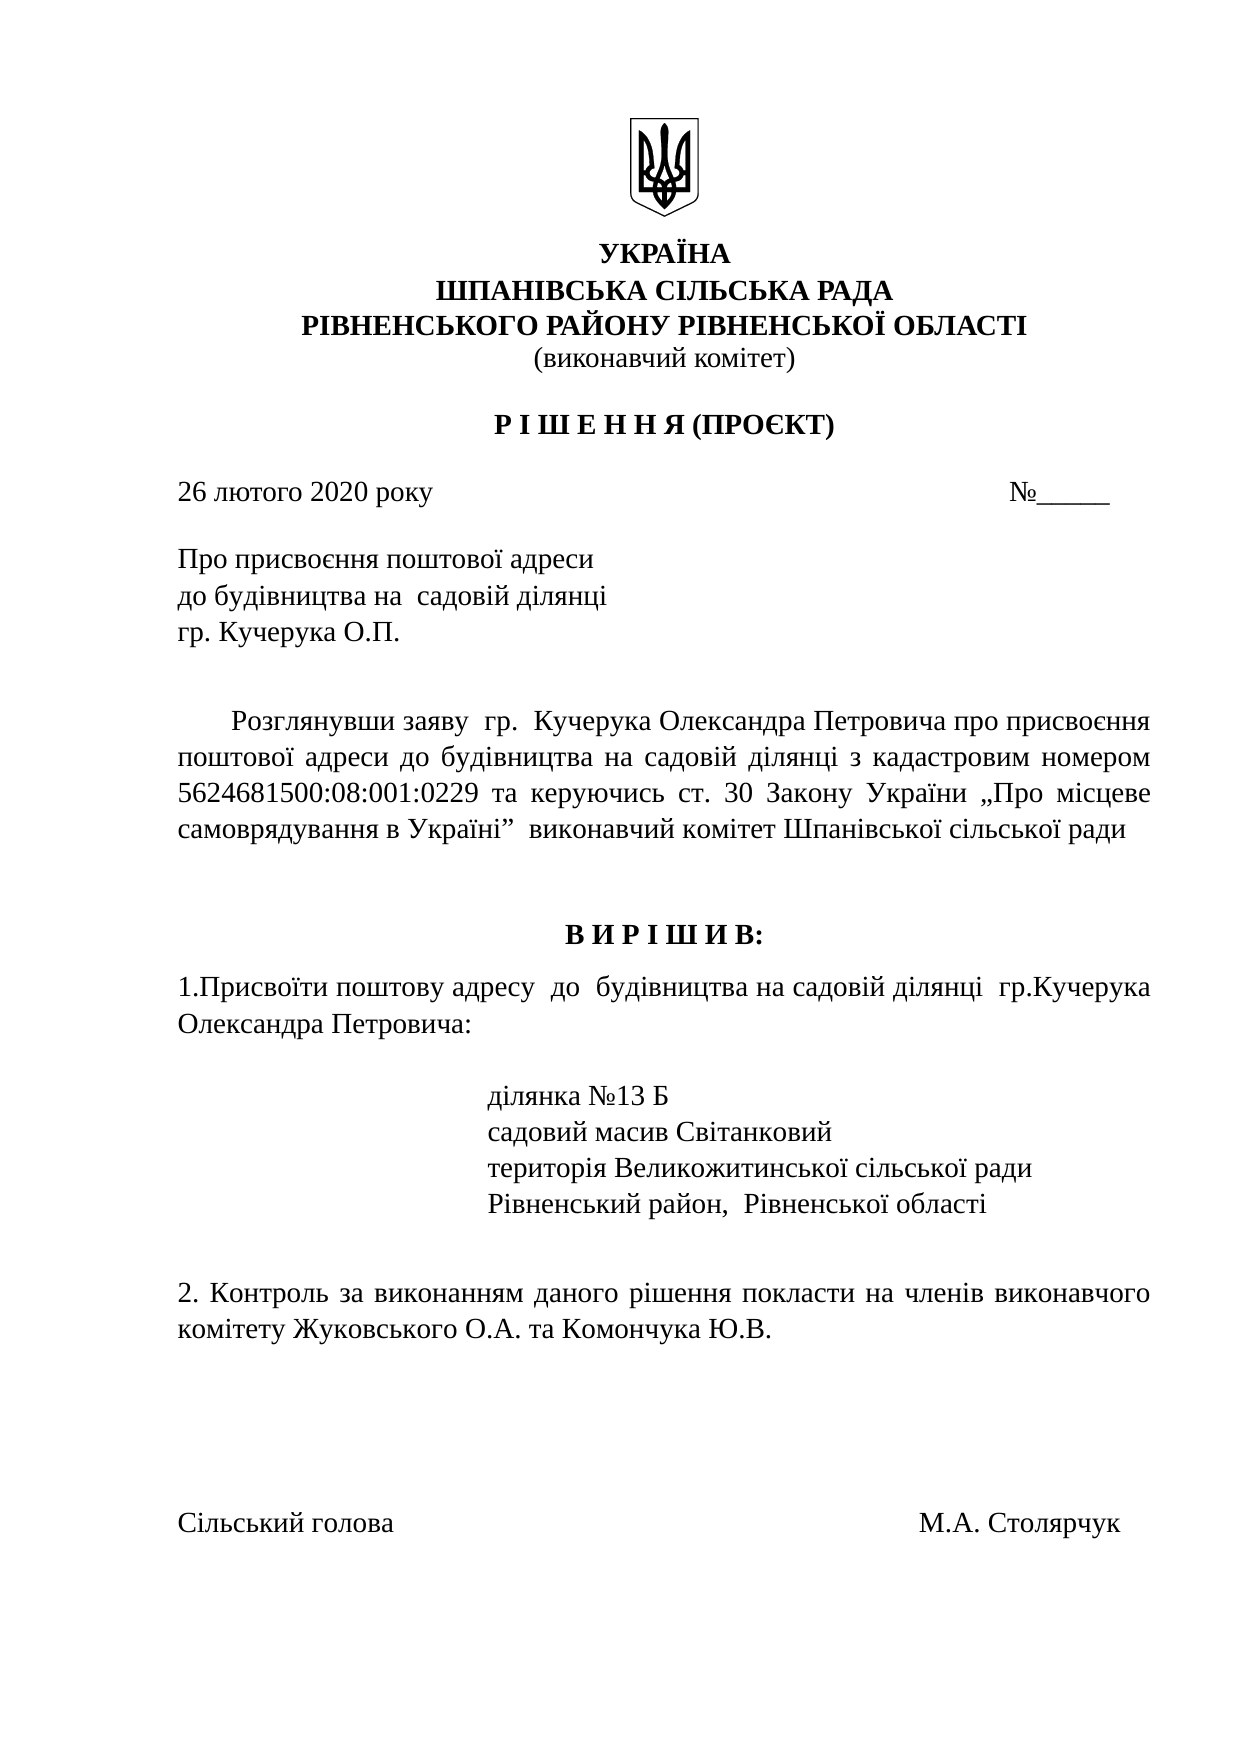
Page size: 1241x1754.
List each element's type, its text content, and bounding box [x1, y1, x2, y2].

text Про присвоєння поштової адреси [177, 541, 1152, 575]
text гр. Кучерука О.П. [177, 614, 1152, 647]
text Р І Ш Е Н Н Я (ПРОЄКТ) [177, 407, 1152, 441]
text ділянка №13 Б [177, 1078, 1152, 1112]
text до будівництва на садовій ділянці [177, 578, 1152, 611]
subtitle ШПАНІВСЬКА сільська рада [177, 282, 853, 305]
text В И Р І Ш И В: [177, 917, 1152, 950]
text Сільський голова М.А. Столярчук [177, 1505, 1152, 1538]
text Розглянувши заяву гр. Кучерука Олександра Петровича про присвоєння поштової адреси до будівництва на садовій ділянці з кадастровим номером 5624681500:08:001:0229 та керуючись ст. 30 Закону України „Про місцеве самоврядування в Україні” виконавчий комітет Шпанівської сільської ради [177, 703, 1152, 845]
text територія Великожитинської сільської ради [177, 1150, 1152, 1184]
text 26 лютого 2020 року №_____ [177, 474, 1152, 508]
text 2. Контроль за виконанням даного рішення покласти на членів виконавчого комітету Жуковського О.А. та Комончука Ю.В. [177, 1275, 1152, 1345]
text садовий масив Світанковий [177, 1114, 1152, 1148]
text Україна [177, 236, 1152, 269]
text РІВНЕНСЬКОГО РАЙОНУ РІВНЕНСЬКОЇ ОБЛАСТІ [177, 317, 1152, 340]
text (виконавчий комітет) [177, 340, 1152, 374]
subtitle ШПАНІВСЬКА сільська рада [871, 282, 1152, 305]
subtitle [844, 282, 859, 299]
text 1.Присвоїти поштову адресу до будівництва на садовій ділянці гр.Кучерука Олександра Петровича: [177, 969, 1152, 1039]
text Рівненський район, Рівненської області [177, 1186, 1152, 1220]
